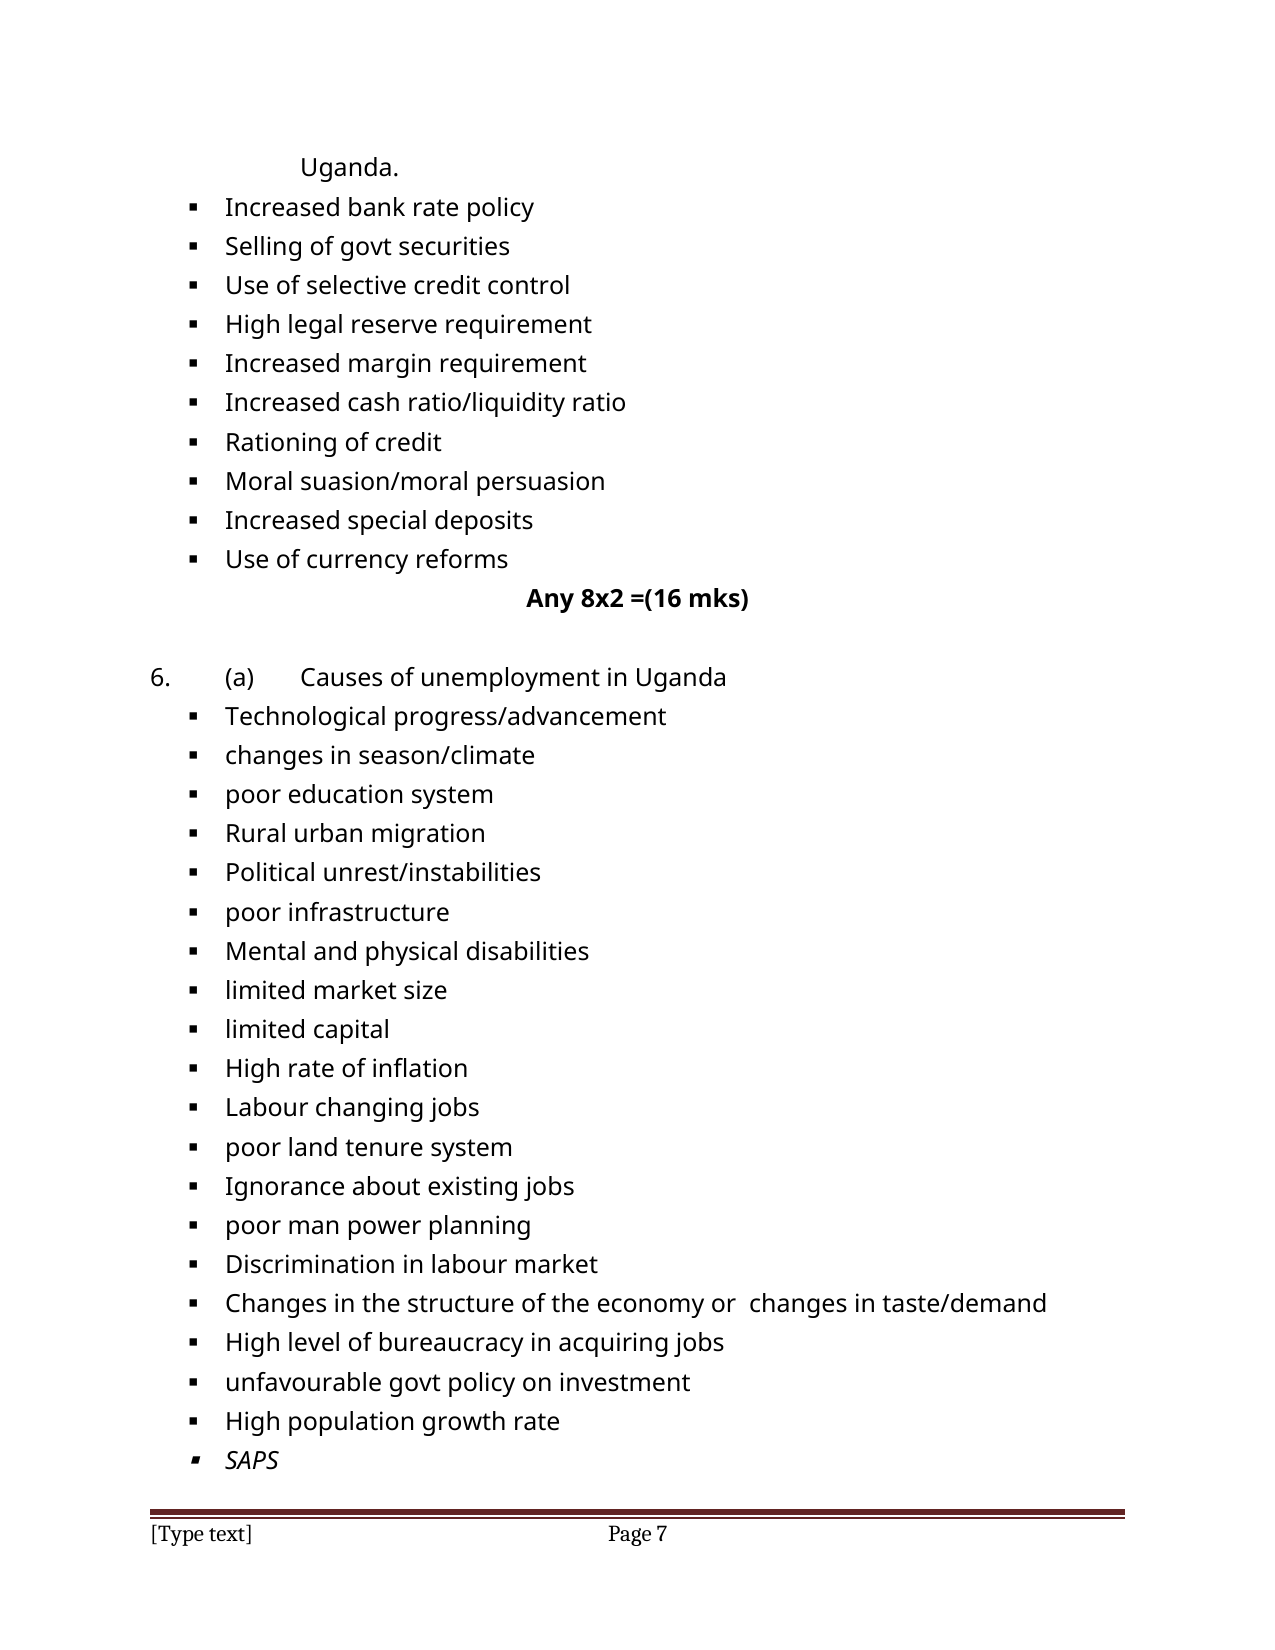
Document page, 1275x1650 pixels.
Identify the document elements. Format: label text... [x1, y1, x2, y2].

list High rate of inflation [187, 1051, 1125, 1085]
text Uganda. [225, 150, 1125, 184]
text 6. (a) Causes of unemployment in Uganda [150, 659, 1125, 693]
list Moral suasion/moral persuasion [187, 463, 1125, 497]
list Rationing of credit [187, 424, 1125, 458]
list Mental and physical disabilities [187, 933, 1125, 967]
list Discrimination in labour market [187, 1247, 1125, 1281]
list limited market size [187, 972, 1125, 1007]
list Increased margin requirement [187, 346, 1125, 380]
list Increased special deposits [187, 502, 1125, 537]
list unfavourable govt policy on investment [187, 1364, 1125, 1398]
list changes in season/climate [187, 737, 1125, 772]
list High legal reserve requirement [187, 307, 1125, 341]
list High level of bureaucracy in acquiring jobs [187, 1325, 1125, 1359]
list Use of currency reforms [187, 542, 1125, 576]
list poor man power planning [187, 1207, 1125, 1242]
list SAPS [187, 1442, 1125, 1477]
list Labour changing jobs [187, 1090, 1125, 1124]
list Increased cash ratio/liquidity ratio [187, 385, 1125, 419]
list High population growth rate [187, 1403, 1125, 1437]
list Political unrest/instabilities [187, 855, 1125, 889]
list poor infrastructure [187, 894, 1125, 928]
list Use of selective credit control [187, 267, 1125, 302]
list poor land tenure system [187, 1129, 1125, 1163]
list poor education system [187, 777, 1125, 811]
list limited capital [187, 1012, 1125, 1046]
list Selling of govt securities [187, 228, 1125, 262]
text Any 8x2 =(16 mks) [150, 581, 1125, 615]
list Ignorance about existing jobs [187, 1168, 1125, 1202]
list Rural urban migration [187, 816, 1125, 850]
list Technological progress/advancement [187, 698, 1125, 732]
list Increased bank rate policy [187, 189, 1125, 223]
list Changes in the structure of the economy or changes in taste/demand [187, 1286, 1125, 1320]
